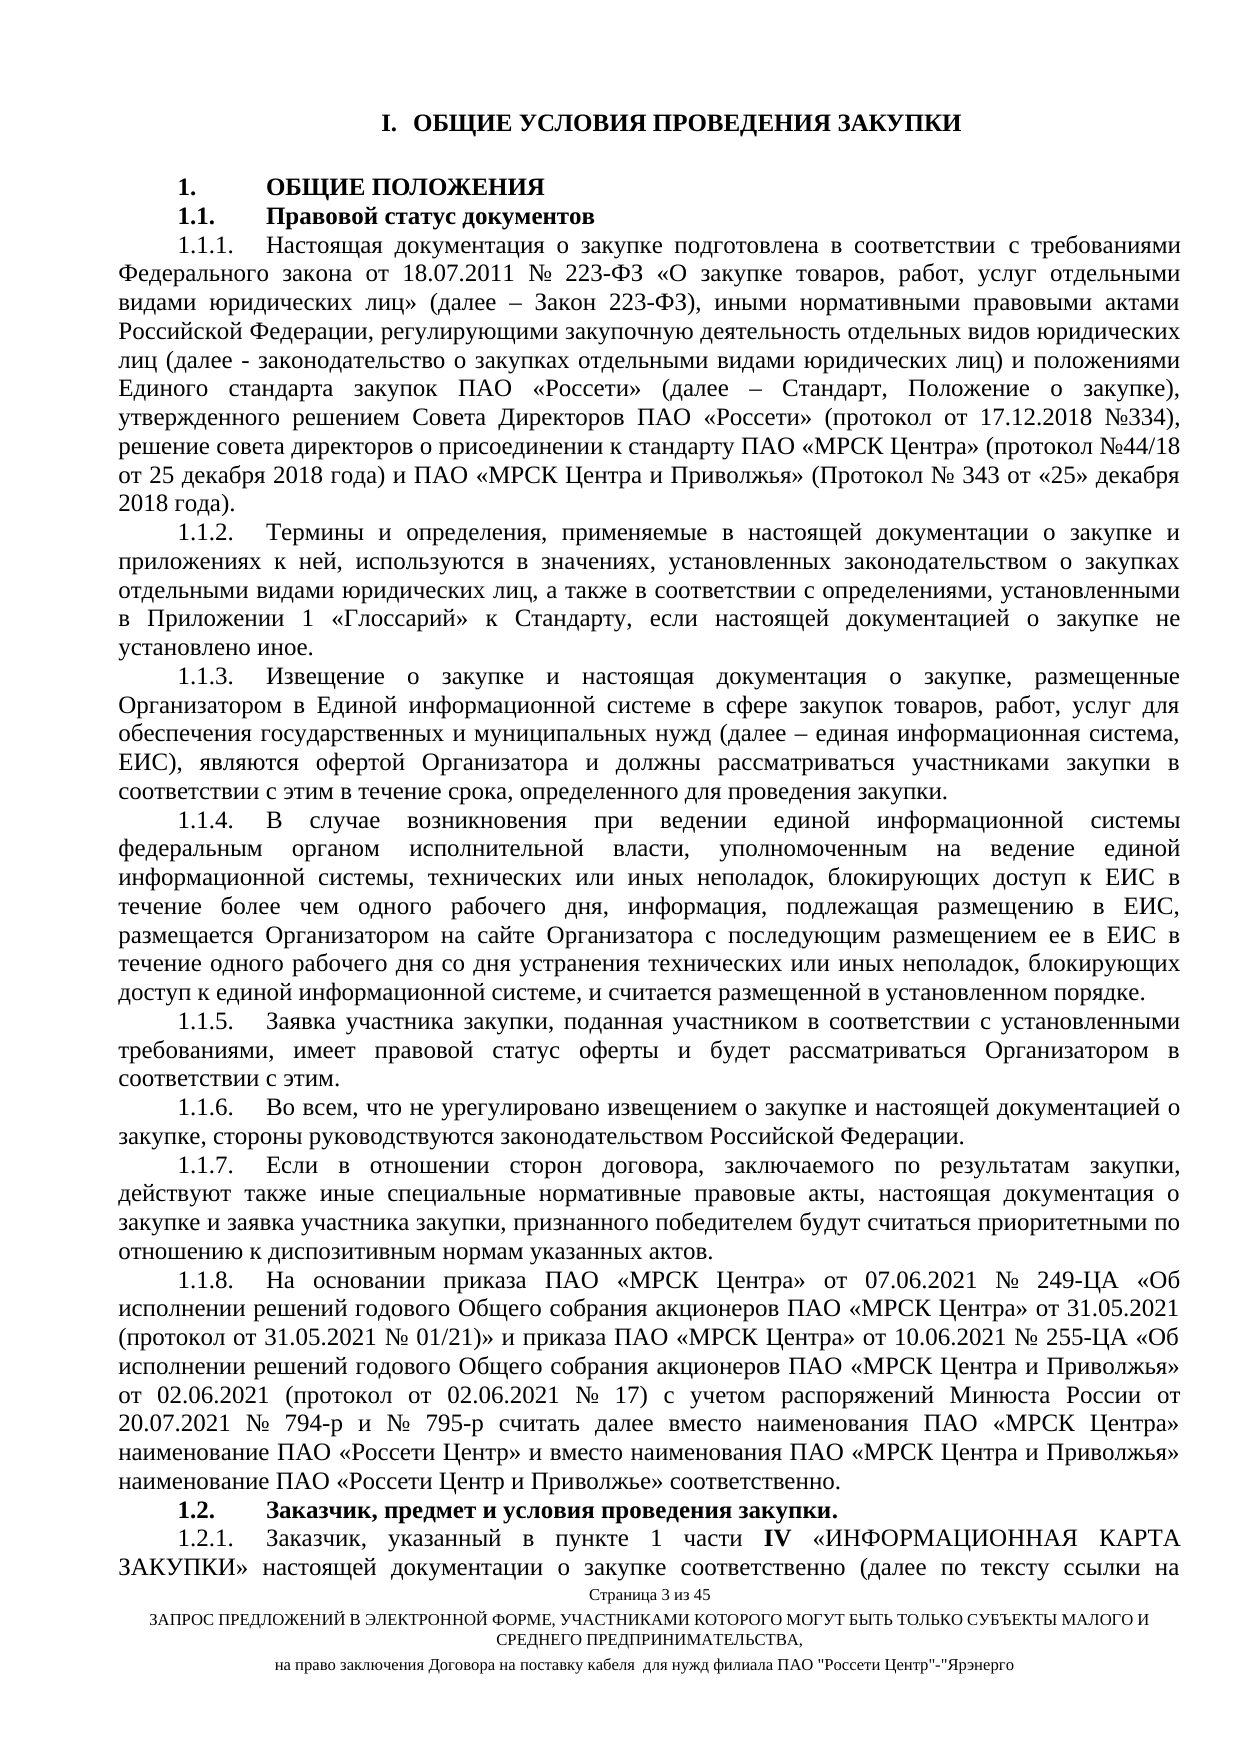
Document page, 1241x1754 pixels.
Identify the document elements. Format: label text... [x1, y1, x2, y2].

list В случае возникновения при ведении единой информационной системы федеральным органом исполнительной власти, уполномоченным на ведение единой информационной системы, технических или иных неполадок, блокирующих доступ к ЕИС в течение более чем одного рабочего дня, информация, подлежащая размещению в ЕИС, размещается Организатором на сайте Организатора с последующим размещением ее в ЕИС в течение одного рабочего дня со дня устранения технических или иных неполадок, блокирующих доступ к единой информационной системе, и считается размещенной в установленном порядке. [118, 805, 1181, 1006]
list Термины и определения, применяемые в настоящей документации о закупке и приложениях к ней, используются в значениях, установленных законодательством о закупках отдельными видами юридических лиц, а также в соответствии с определениями, установленными в Приложении 1 «Глоссарий» к Стандарту, если настоящей документацией о закупке не установлено иное. [118, 517, 1181, 661]
subtitle Правовой статус документов [118, 201, 1181, 230]
list Настоящая документация о закупке подготовлена в соответствии с требованиями Федерального закона от 18.07.2011 № 223-ФЗ «О закупке товаров, работ, услуг отдельными видами юридических лиц» (далее – Закон 223-ФЗ), иными нормативными правовыми актами Российской Федерации, регулирующими закупочную деятельность отдельных видов юридических лиц (далее - законодательство о закупках отдельными видами юридических лиц) и положениями Единого стандарта закупок ПАО «Россети» (далее – Стандарт, Положение о закупке), утвержденного решением Совета Директоров ПАО «Россети» (протокол от 17.12.2018 №334), решение совета директоров о присоединении к стандарту ПАО «МРСК Центра» (протокол №44/18 от 25 декабря 2018 года) и ПАО «МРСК Центра и Приволжья» (Протокол № 343 от «25» декабря 2018 года). [118, 230, 1181, 517]
list Во всем, что не урегулировано извещением о закупке и настоящей документацией о закупке, стороны руководствуются законодательством Российской Федерации. [118, 1092, 1181, 1150]
subtitle ОБЩИЕ УСЛОВИЯ ПРОВЕДЕНИЯ закупки [118, 108, 1181, 137]
list Заявка участника закупки, поданная участником в соответствии с установленными требованиями, имеет правовой статус оферты и будет рассматриваться Организатором в соответствии с этим. [118, 1006, 1181, 1092]
subtitle ОБЩИЕ ПОЛОЖЕНИЯ [118, 172, 1181, 201]
list Если в отношении сторон договора, заключаемого по результатам закупки, действуют также иные специальные нормативные правовые акты, настоящая документация о закупке и заявка участника закупки, признанного победителем будут считаться приоритетными по отношению к диспозитивным нормам указанных актов. [118, 1150, 1181, 1265]
list На основании приказа ПАО «МРСК Центра» от 07.06.2021 № 249-ЦА «Об исполнении решений годового Общего собрания акционеров ПАО «МРСК Центра» от 31.05.2021 (протокол от 31.05.2021 № 01/21)» и приказа ПАО «МРСК Центра» от 10.06.2021 № 255-ЦА «Об исполнении решений годового Общего собрания акционеров ПАО «МРСК Центра и Приволжья» от 02.06.2021 (протокол от 02.06.2021 № 17) с учетом распоряжений Минюста России от 20.07.2021 № 794-р и № 795-р считать далее вместо наименования ПАО «МРСК Центра» наименование ПАО «Россети Центр» и вместо наименования ПАО «МРСК Центра и Приволжья» наименование ПАО «Россети Центр и Приволжье» соответственно. [118, 1265, 1181, 1495]
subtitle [118, 1523, 1181, 1581]
subtitle Заказчик, предмет и условия проведения закупки. [118, 1495, 1181, 1523]
list Извещение о закупке и настоящая документация о закупке, размещенные Организатором в Единой информационной системе в сфере закупок товаров, работ, услуг для обеспечения государственных и муниципальных нужд (далее – единая информационная система, ЕИС), являются офертой Организатора и должны рассматриваться участниками закупки в соответствии с этим в течение срока, определенного для проведения закупки. [118, 661, 1181, 805]
